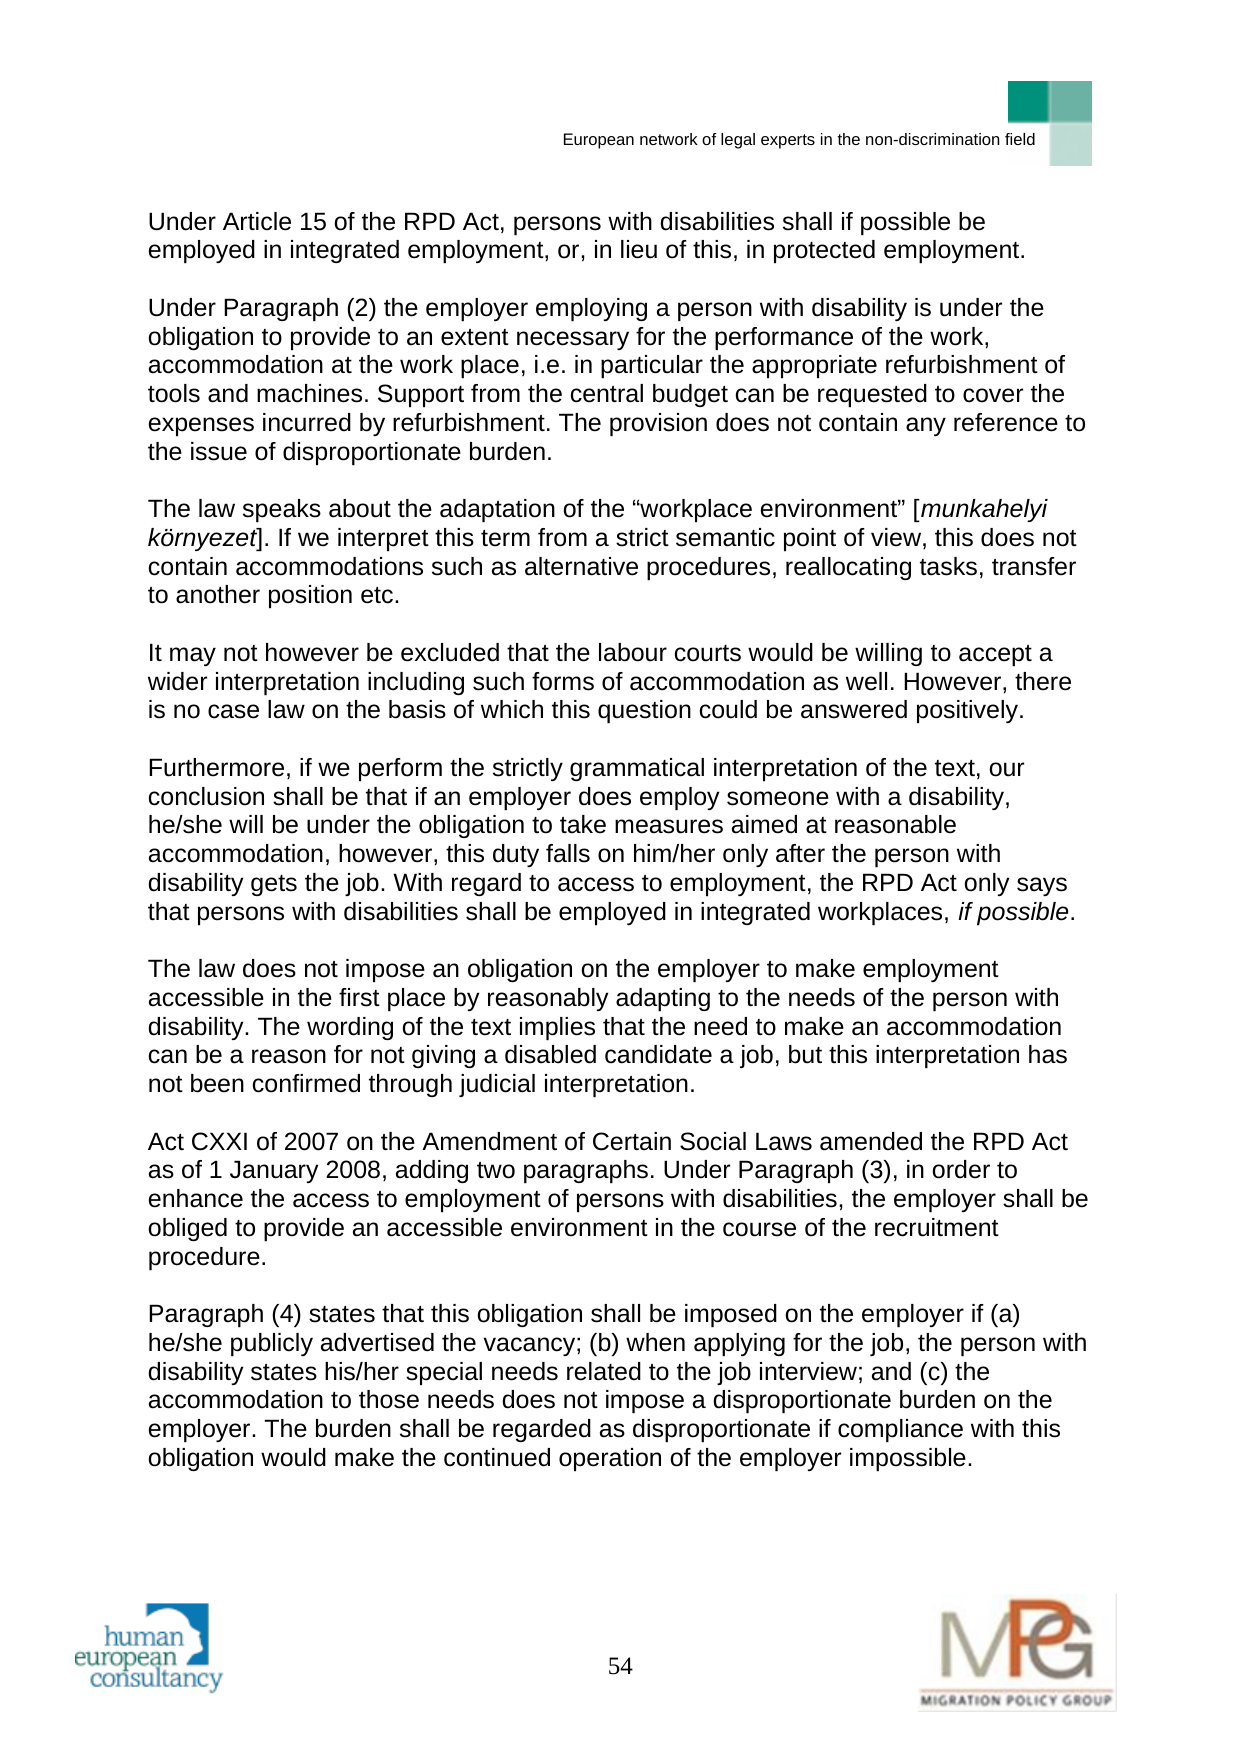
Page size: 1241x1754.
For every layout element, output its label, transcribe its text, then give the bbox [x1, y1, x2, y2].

picture [1008, 81, 1092, 166]
text Paragraph (4) states that this obligation shall be imposed on the employer if (a) he/she publicly advertised the vacancy; (b) when applying for the job, the person with disability states his/her special needs related to the job interview; and (c) the accommodation to those needs does not impose a disproportionate burden on the employer. The burden shall be regarded as disproportionate if compliance with this obligation would make the continued operation of the employer impossible. [148, 1299, 1092, 1472]
text It may not however be excluded that the labour courts would be willing to accept a wider interpretation including such forms of accommodation as well. However, there is no case law on the basis of which this question could be answered positively. [148, 638, 1092, 724]
text The law speaks about the adaptation of the “workplace environment” [munkahelyi környezet]. If we interpret this term from a strict semantic point of view, this does not contain accommodations such as alternative procedures, reallocating tasks, transfer to another position etc. [148, 494, 1092, 609]
text Under Paragraph (2) the employer employing a person with disability is under the obligation to provide to an extent necessary for the performance of the work, accommodation at the work place, i.e. in particular the appropriate refurbishment of tools and machines. Support from the central budget can be requested to cover the expenses incurred by refurbishment. The provision does not contain any reference to the issue of disproportionate burden. [148, 293, 1092, 466]
picture [918, 1594, 1118, 1713]
text Act CXXI of 2007 on the Amendment of Certain Social Laws amended the RPD Act as of 1 January 2008, adding two paragraphs. Under Paragraph (3), in order to enhance the access to employment of persons with disabilities, the employer shall be obliged to provide an accessible environment in the course of the recruitment procedure. [148, 1127, 1092, 1271]
text Under Article 15 of the RPD Act, persons with disabilities shall if possible be employed in integrated employment, or, in lieu of this, in protected employment. [148, 207, 1092, 264]
text Furthermore, if we perform the strictly grammatical interpretation of the text, our conclusion shall be that if an employer does employ someone with a disability, he/she will be under the obligation to take measures aimed at reasonable accommodation, however, this duty falls on him/her only after the person with disability gets the job. With regard to access to employment, the RPD Act only says that persons with disabilities shall be employed in integrated workplaces, if possible. [148, 753, 1092, 926]
picture [75, 1602, 228, 1695]
text The law does not impose an obligation on the employer to make employment accessible in the first place by reasonably adapting to the needs of the person with disability. The wording of the text implies that the need to make an accommodation can be a reason for not giving a disabled candidate a job, but this interpretation has not been confirmed through judicial interpretation. [148, 954, 1092, 1098]
